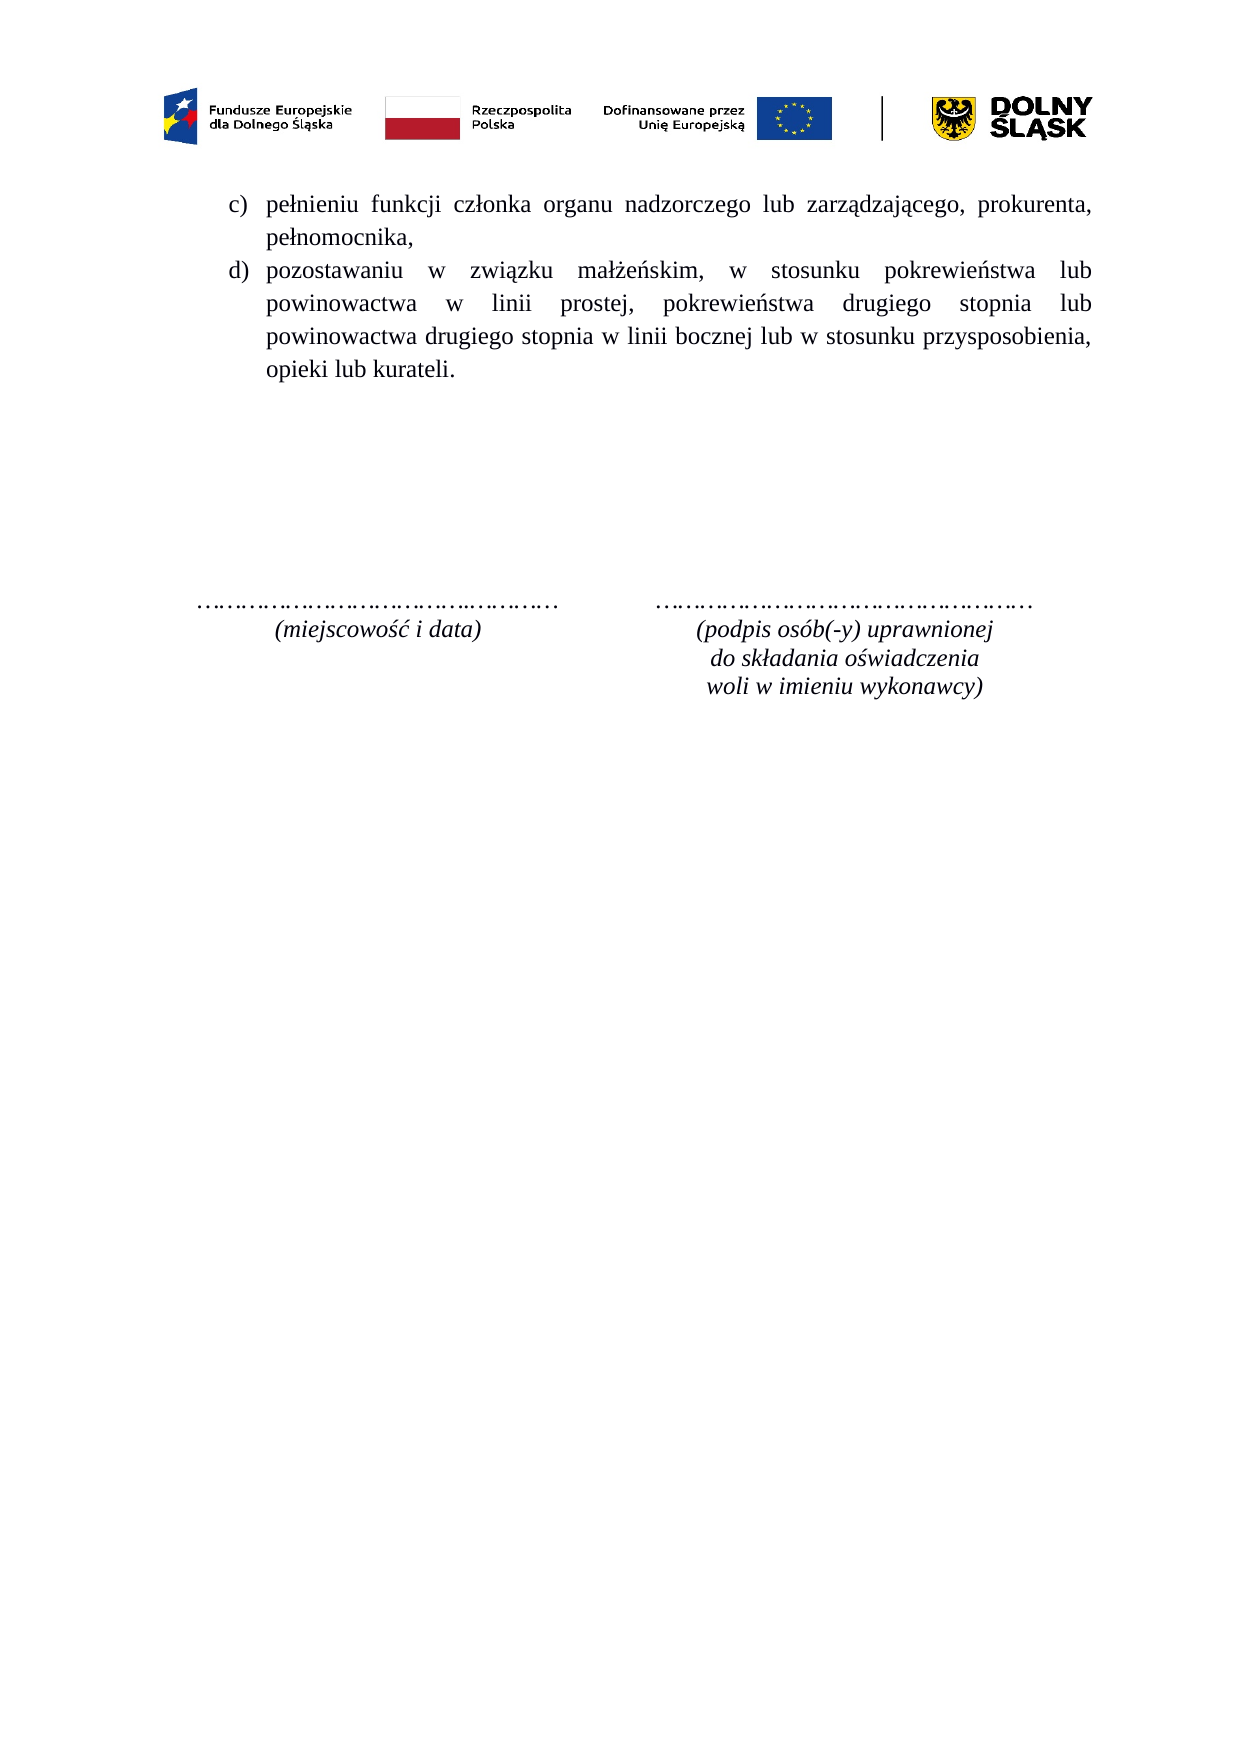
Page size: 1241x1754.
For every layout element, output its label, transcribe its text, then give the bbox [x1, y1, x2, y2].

list pełnieniu funkcji członka organu nadzorczego lub zarządzającego, prokurenta, pełnomocnika, [228, 189, 1093, 251]
picture [147, 73, 1093, 159]
table_header …………………………………………… (podpis osób(-y) uprawnionej do składania oświadczenia woli w imieniu wykonawcy) [608, 585, 1081, 700]
table_header ……………………………….………… (miejscowość i data) [148, 585, 608, 700]
list pozostawaniu w związku małżeńskim, w stosunku pokrewieństwa lub powinowactwa w linii prostej, pokrewieństwa drugiego stopnia lub powinowactwa drugiego stopnia w linii bocznej lub w stosunku przysposobienia, opieki lub kurateli. [228, 255, 1093, 383]
